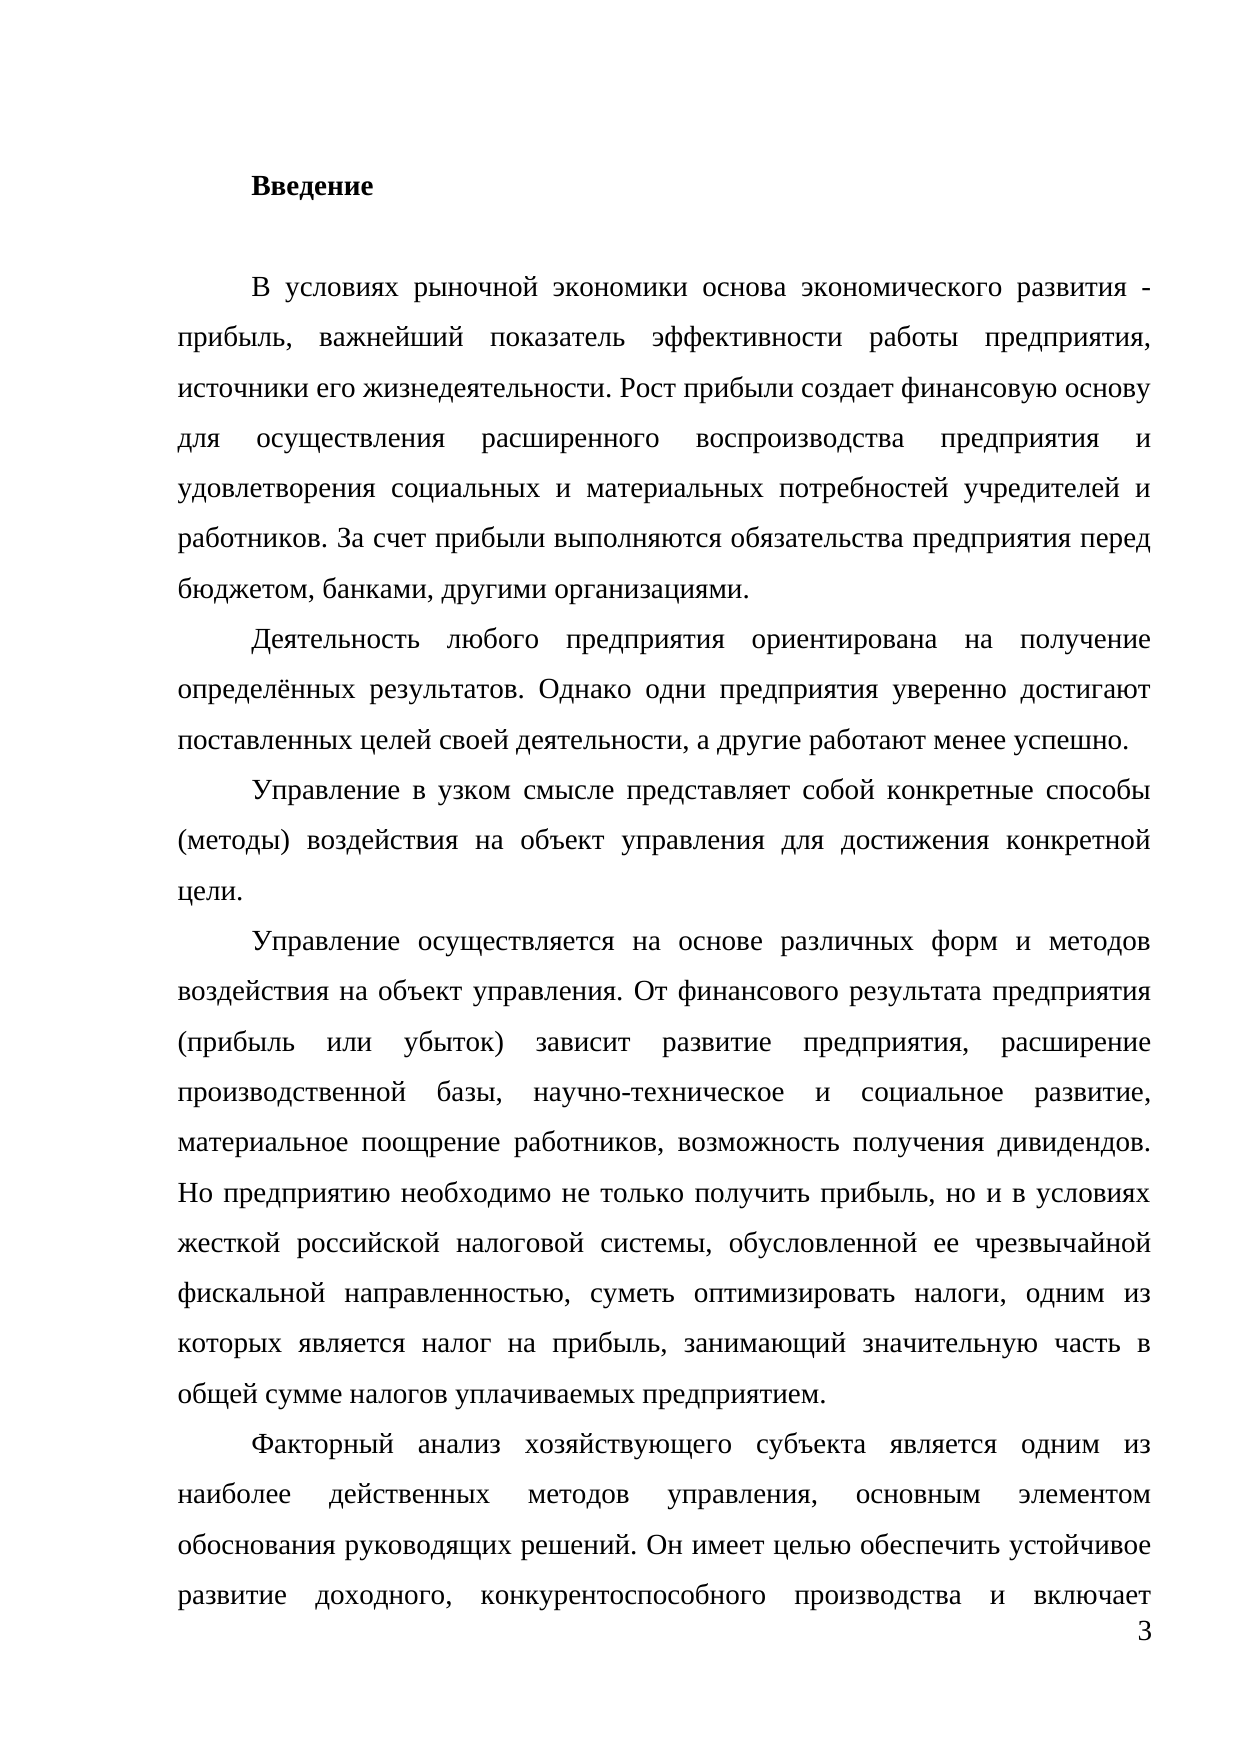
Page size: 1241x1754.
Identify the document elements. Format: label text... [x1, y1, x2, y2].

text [177, 1426, 1152, 1611]
text Управление в узком смысле представляет собой конкретные способы (методы) воздействия на объект управления для достижения конкретной цели. [177, 772, 1152, 906]
text Деятельность любого предприятия ориентирована на получение определённых результатов. Однако одни предприятия уверенно достигают поставленных целей своей деятельности, а другие работают менее успешно. [177, 621, 1152, 755]
text Управление осуществляется на основе различных форм и методов воздействия на объект управления. От финансового результата предприятия (прибыль или убыток) зависит развитие предприятия, расширение производственной базы, научно-техническое и социальное развитие, материальное поощрение работников, возможность получения дивидендов. Но предприятию необходимо не только получить прибыль, но и в условиях жесткой российской налоговой системы, обусловленной ее чрезвычайной фискальной направленностью, суметь оптимизировать налоги, одним из которых является налог на прибыль, занимающий значительную часть в общей сумме налогов уплачиваемых предприятием. [177, 923, 1152, 1409]
text В условиях рыночной экономики основа экономического развития - прибыль, важнейший показатель эффективности работы предприятия, источники его жизнедеятельности. Рост прибыли создает финансовую основу для осуществления расширенного воспроизводства предприятия и удовлетворения социальных и материальных потребностей учредителей и работников. За счет прибыли выполняются обязательства предприятия перед бюджетом, банками, другими организациями. [177, 269, 1152, 604]
subtitle Введение [177, 168, 1152, 202]
